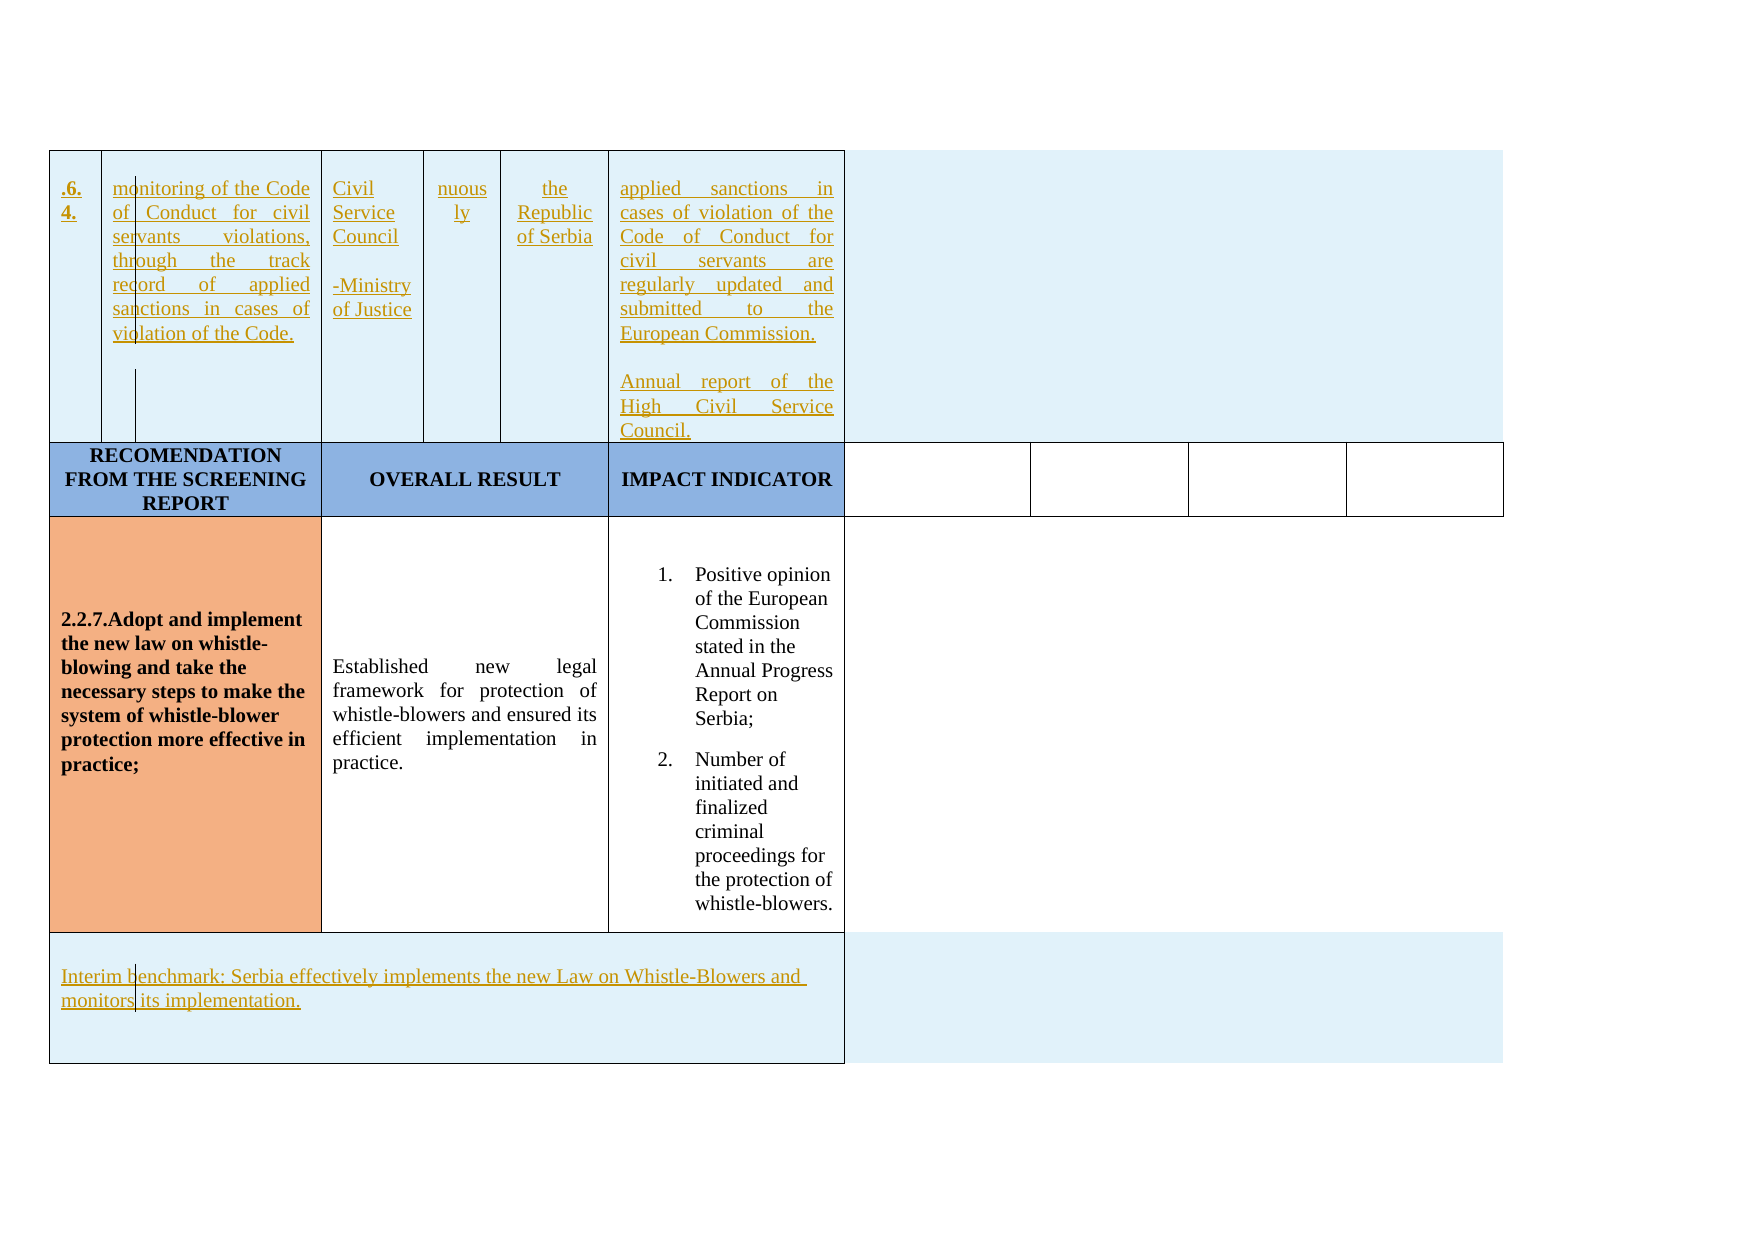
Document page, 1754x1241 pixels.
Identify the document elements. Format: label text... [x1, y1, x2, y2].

table_cell [1347, 443, 1503, 516]
table_cell Positive opinion of the European Commission stated in the Annual Progress Report on Serbia; Number of initiated and finalized criminal proceedings for the protection of whistle-blowers. [609, 517, 844, 932]
table_cell [1031, 443, 1188, 516]
table_cell Established new legal framework for protection of whistle-blowers and ensured its efficient implementation in practice. [322, 517, 608, 932]
table_cell IMPACT INDICATOR [609, 443, 844, 516]
table_cell [1189, 443, 1346, 516]
table_cell 2.2.7.Adopt and implement the new law on whistle-blowing and take the necessary steps to make the system of whistle-blower protection more effective in practice; [50, 517, 321, 932]
table_cell [845, 443, 1030, 516]
table_cell RECOMENDATION FROM THE SCREENING REPORT [50, 443, 321, 516]
table_cell OVERALL RESULT [322, 443, 608, 516]
